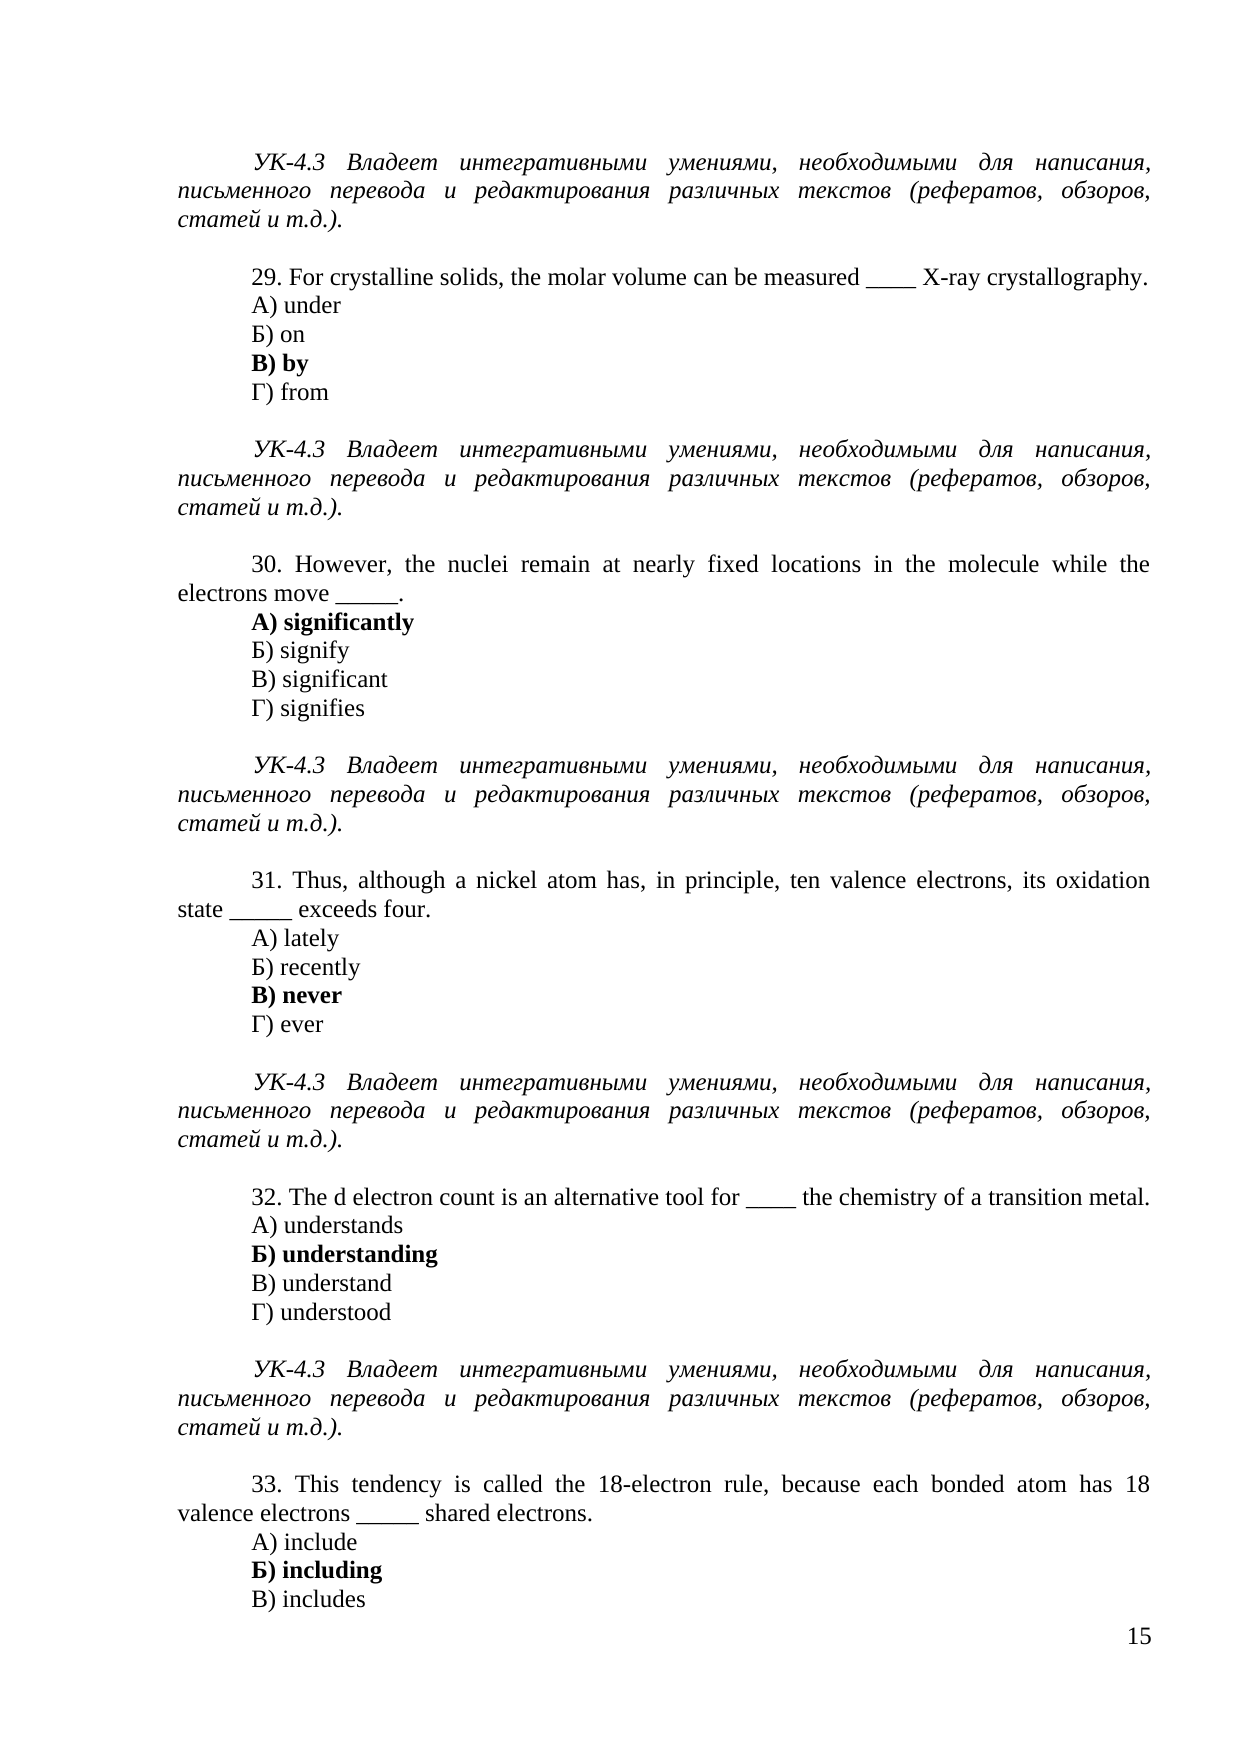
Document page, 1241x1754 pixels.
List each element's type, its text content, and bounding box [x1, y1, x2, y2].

text А) under [177, 291, 1152, 319]
text Б) understanding [177, 1239, 1152, 1268]
text В) significant [177, 664, 1152, 693]
text 33. This tendency is called the 18-electron rule, because each bonded atom has 18 valence electrons _____ shared electrons. [177, 1469, 1152, 1527]
text 29. For crystalline solids, the molar volume can be measured ____ X-ray crystallography. [177, 262, 1152, 291]
text 31. Thus, although a nickel atom has, in principle, ten valence electrons, its oxidation state _____ exceeds four. [177, 866, 1152, 923]
text В) understand [177, 1268, 1152, 1297]
text В) by [177, 348, 1152, 377]
text А) understands [177, 1211, 1152, 1239]
text Г) signifies [177, 693, 1152, 722]
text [177, 147, 1152, 233]
text А) include [177, 1527, 1152, 1556]
text В) never [177, 981, 1152, 1009]
text Г) understood [177, 1297, 1152, 1326]
text Б) on [177, 319, 1152, 348]
text Г) from [177, 377, 1152, 406]
text Б) recently [177, 952, 1152, 981]
text А) lately [177, 923, 1152, 952]
text А) significantly [177, 607, 1152, 636]
text Б) signify [177, 636, 1152, 664]
text 32. The d electron count is an alternative tool for ____ the chemistry of a transition metal. [177, 1182, 1152, 1211]
text Б) including [177, 1556, 1152, 1584]
text 30. However, the nuclei remain at nearly fixed locations in the molecule while the electrons move _____. [177, 549, 1152, 607]
text В) includes [177, 1584, 1152, 1613]
text Г) ever [177, 1009, 1152, 1038]
